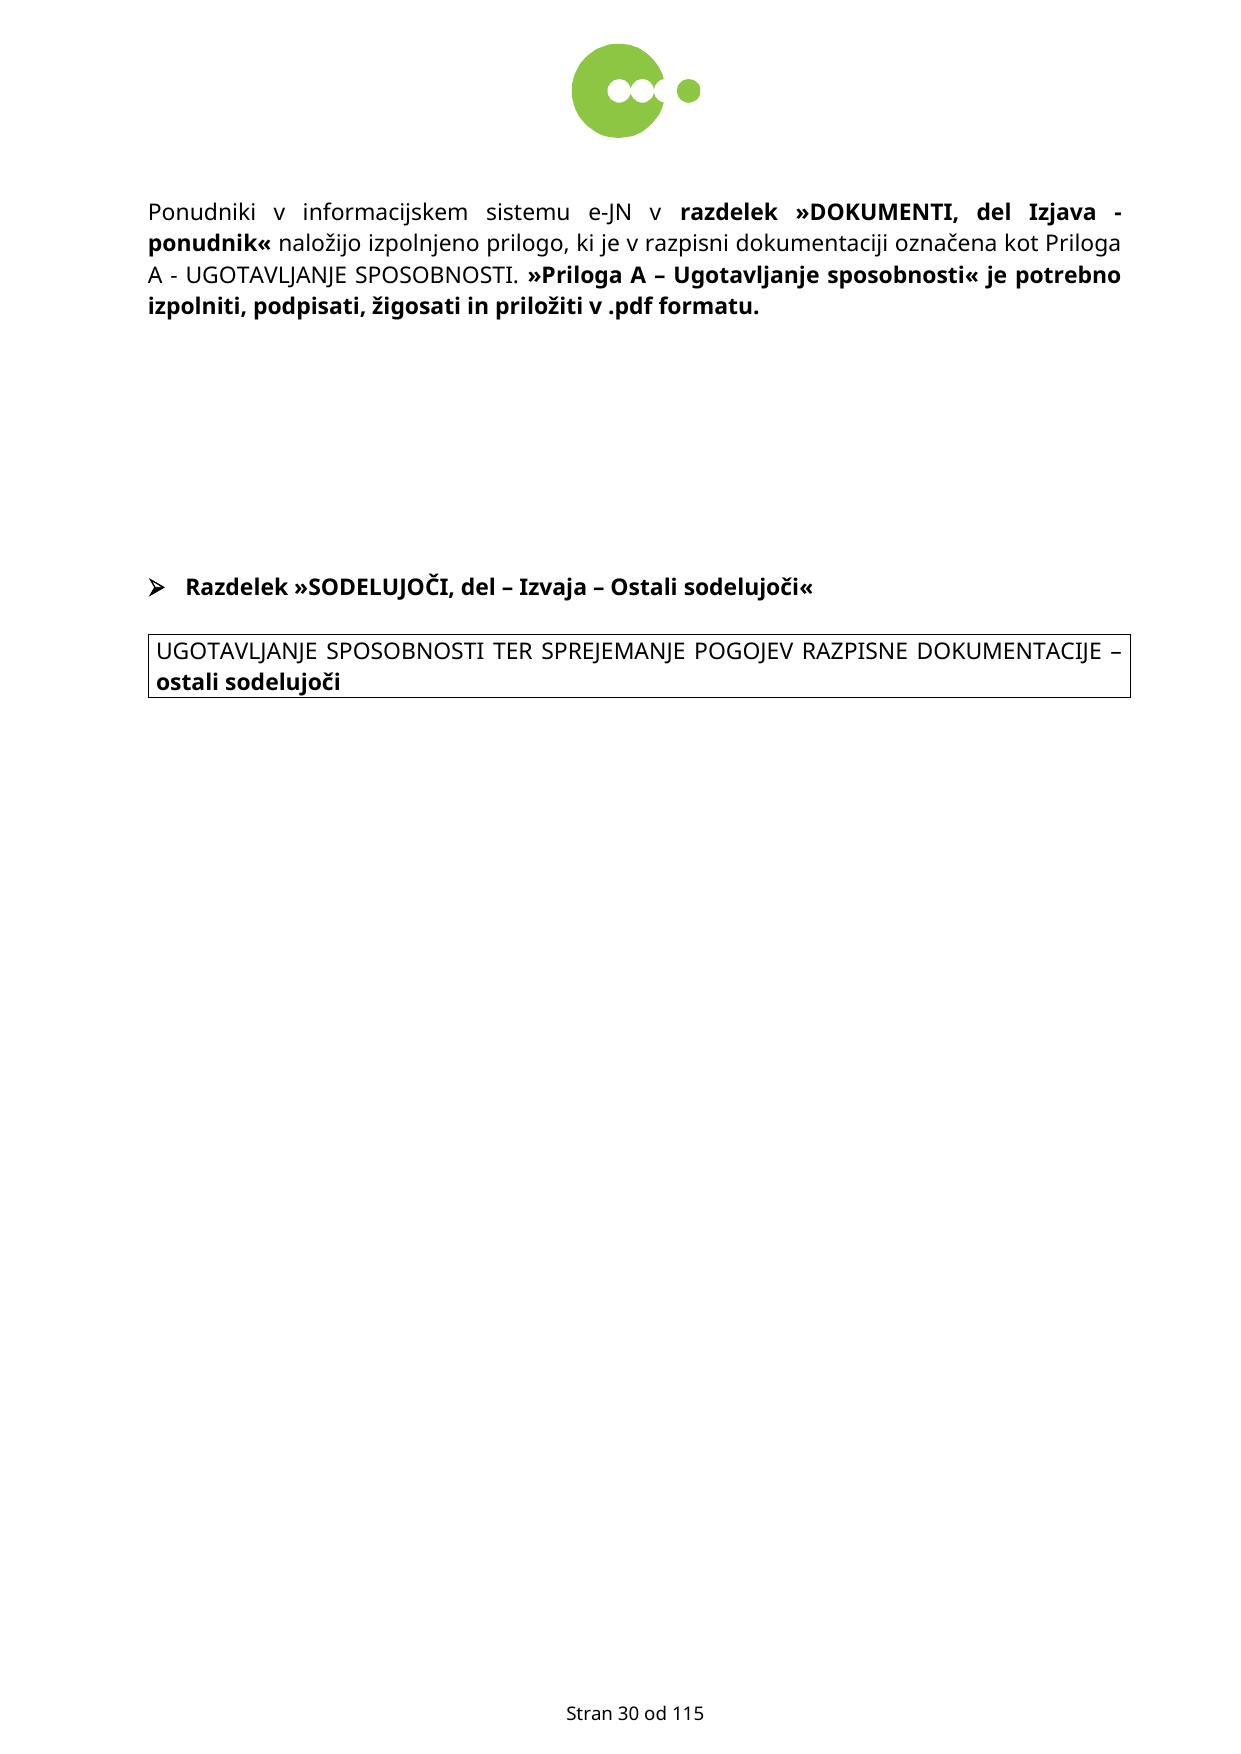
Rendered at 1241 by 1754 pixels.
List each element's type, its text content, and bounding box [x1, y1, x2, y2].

list Razdelek »SODELUJOČI, del – Izvaja – Ostali sodelujoči« [148, 571, 1122, 602]
text Ponudniki v informacijskem sistemu e-JN v razdelek »DOKUMENTI, del Izjava - ponudnik« naložijo izpolnjeno prilogo, ki je v razpisni dokumentaciji označena kot Priloga A - UGOTAVLJANJE SPOSOBNOSTI. »Priloga A – Ugotavljanje sposobnosti« je potrebno izpolniti, podpisati, žigosati in priložiti v .pdf formatu. [148, 196, 1122, 321]
table_header UGOTAVLJANJE SPOSOBNOSTI TER SPREJEMANJE POGOJEV RAZPISNE DOKUMENTACIJE – ostali sodelujoči [149, 635, 1130, 697]
